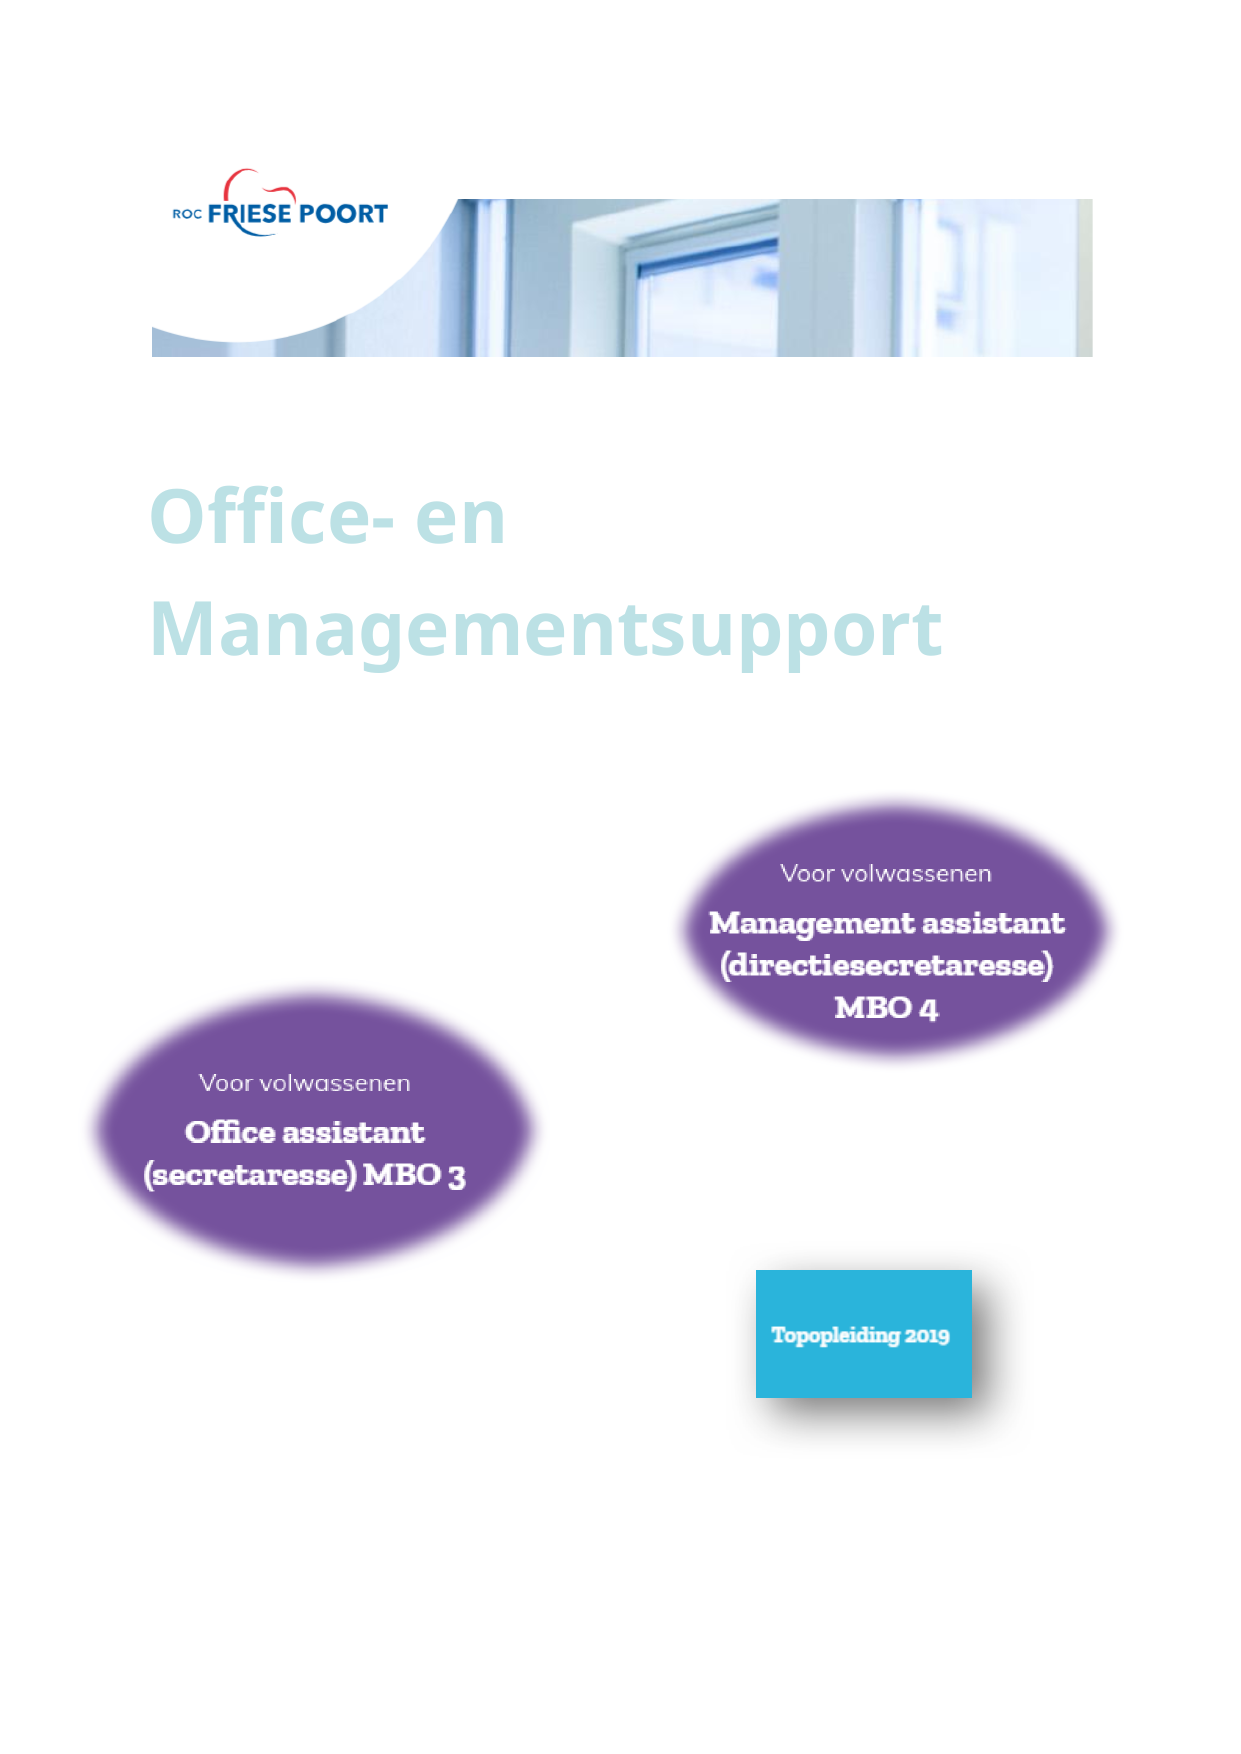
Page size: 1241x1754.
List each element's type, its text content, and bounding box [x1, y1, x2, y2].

text Office- en Managementsupport [148, 463, 1093, 677]
